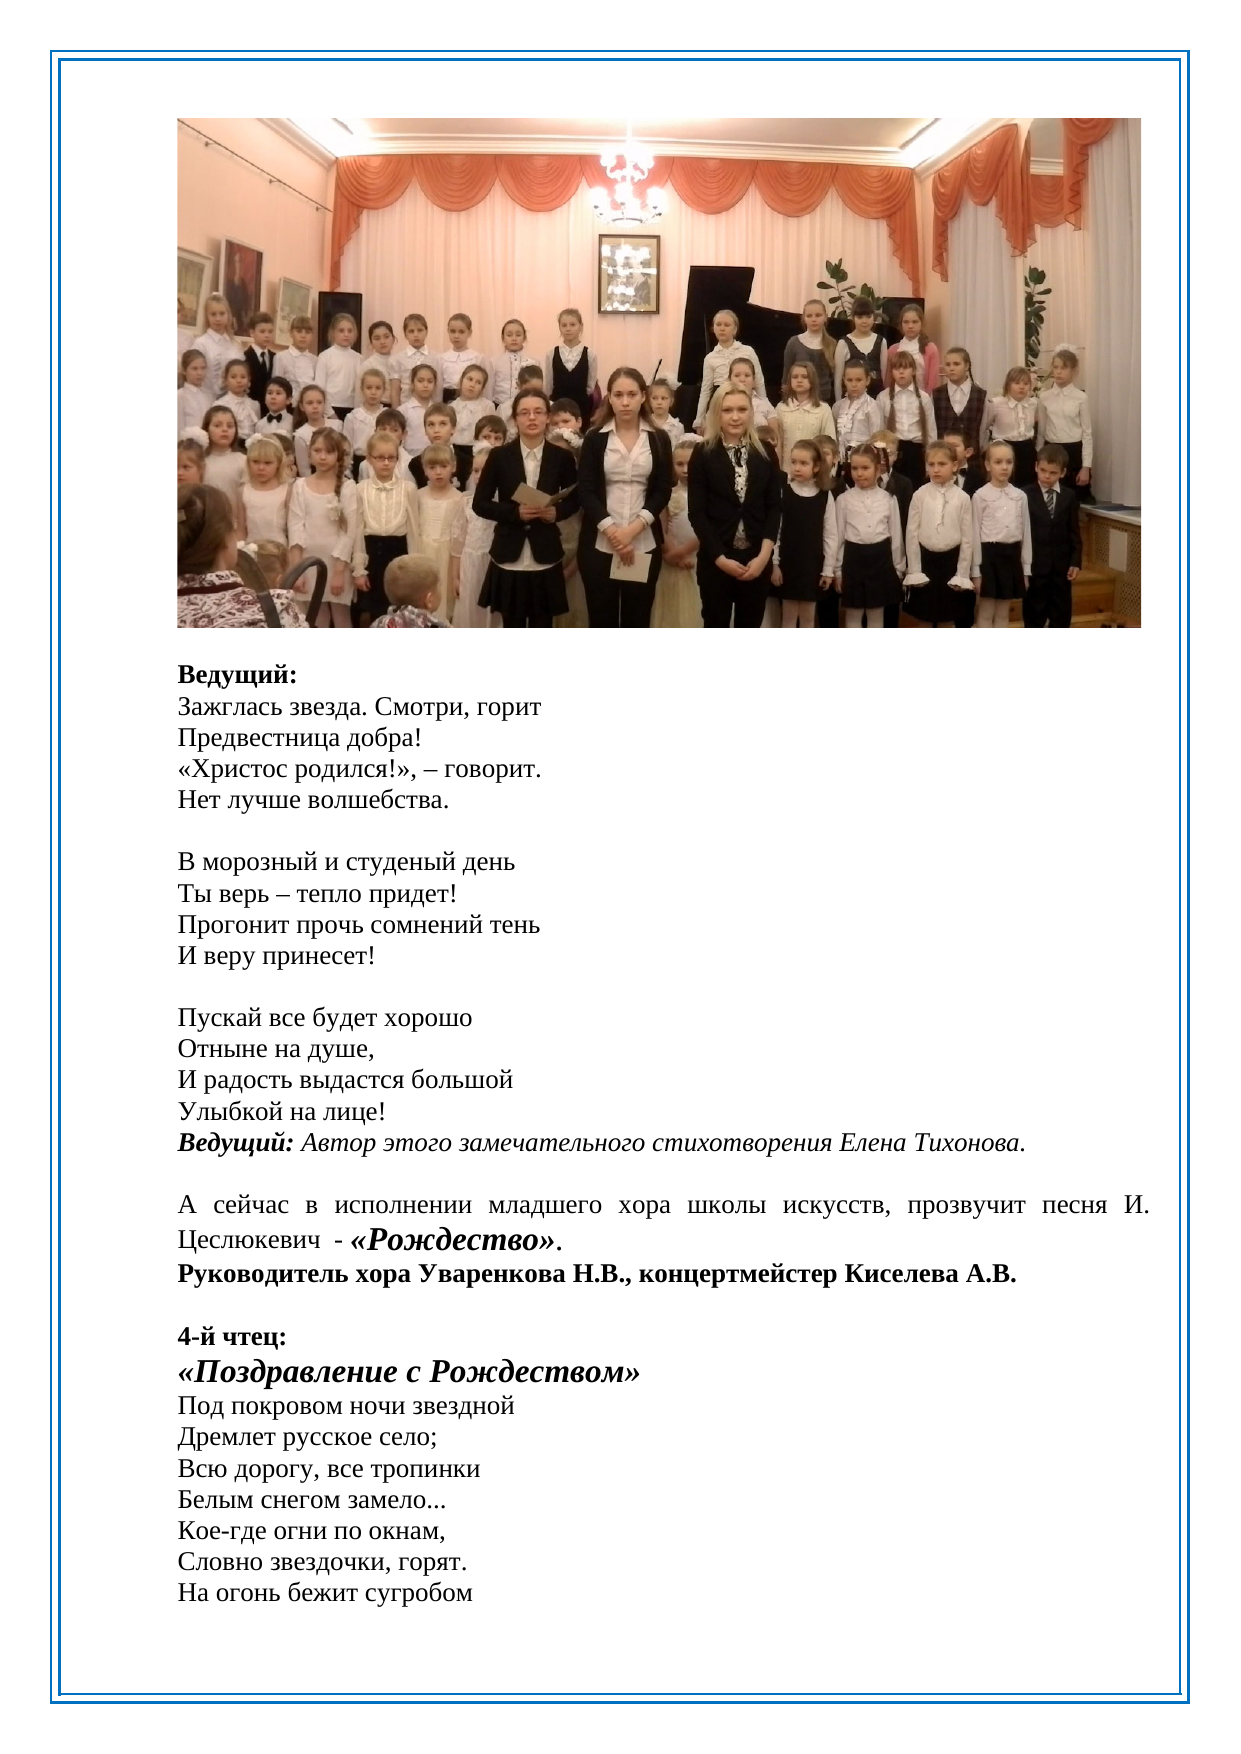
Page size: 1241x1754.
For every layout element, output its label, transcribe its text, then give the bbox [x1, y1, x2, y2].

text Кое-где огни по окнам, [177, 1514, 1152, 1545]
text Предвестница добра! [177, 721, 1152, 752]
text В морозный и студеный день [177, 846, 1152, 877]
text На огонь бежит сугробом [177, 1576, 1152, 1607]
text Нет лучше волшебства. [177, 783, 1152, 814]
text Отныне на душе, [177, 1032, 1152, 1063]
text И веру принесет! [177, 939, 1152, 970]
picture [177, 118, 1142, 628]
text Зажглась звезда. Смотри, горит [177, 690, 1152, 721]
text Ведущий: Автор этого замечательного стихотворения Елена Тихонова. [177, 1126, 1152, 1157]
text Руководитель хора Уваренкова Н.В., концертмейстер Киселева А.В. [177, 1258, 1152, 1289]
text «Поздравление с Рождеством» [177, 1351, 1152, 1389]
text Пускай все будет хорошо [177, 1001, 1152, 1032]
text Ведущий: [177, 659, 1152, 690]
text А сейчас в исполнении младшего хора школы искусств, прозвучит песня И. Цеслюкевич - «Рождество». [177, 1188, 1152, 1258]
text Белым снегом замело... [177, 1483, 1152, 1514]
text И радость выдастся большой [177, 1063, 1152, 1095]
text Всю дорогу, все тропинки [177, 1452, 1152, 1483]
text Под покровом ночи звездной [177, 1389, 1152, 1421]
text «Христос родился!», – говорит. [177, 752, 1152, 783]
text Словно звездочки, горят. [177, 1545, 1152, 1576]
text 4-й чтец: [177, 1320, 1152, 1351]
text Прогонит прочь сомнений тень [177, 908, 1152, 939]
text Дремлет русское село; [177, 1421, 1152, 1452]
text Улыбкой на лице! [177, 1095, 1152, 1126]
text Ты верь – тепло придет! [177, 877, 1152, 908]
